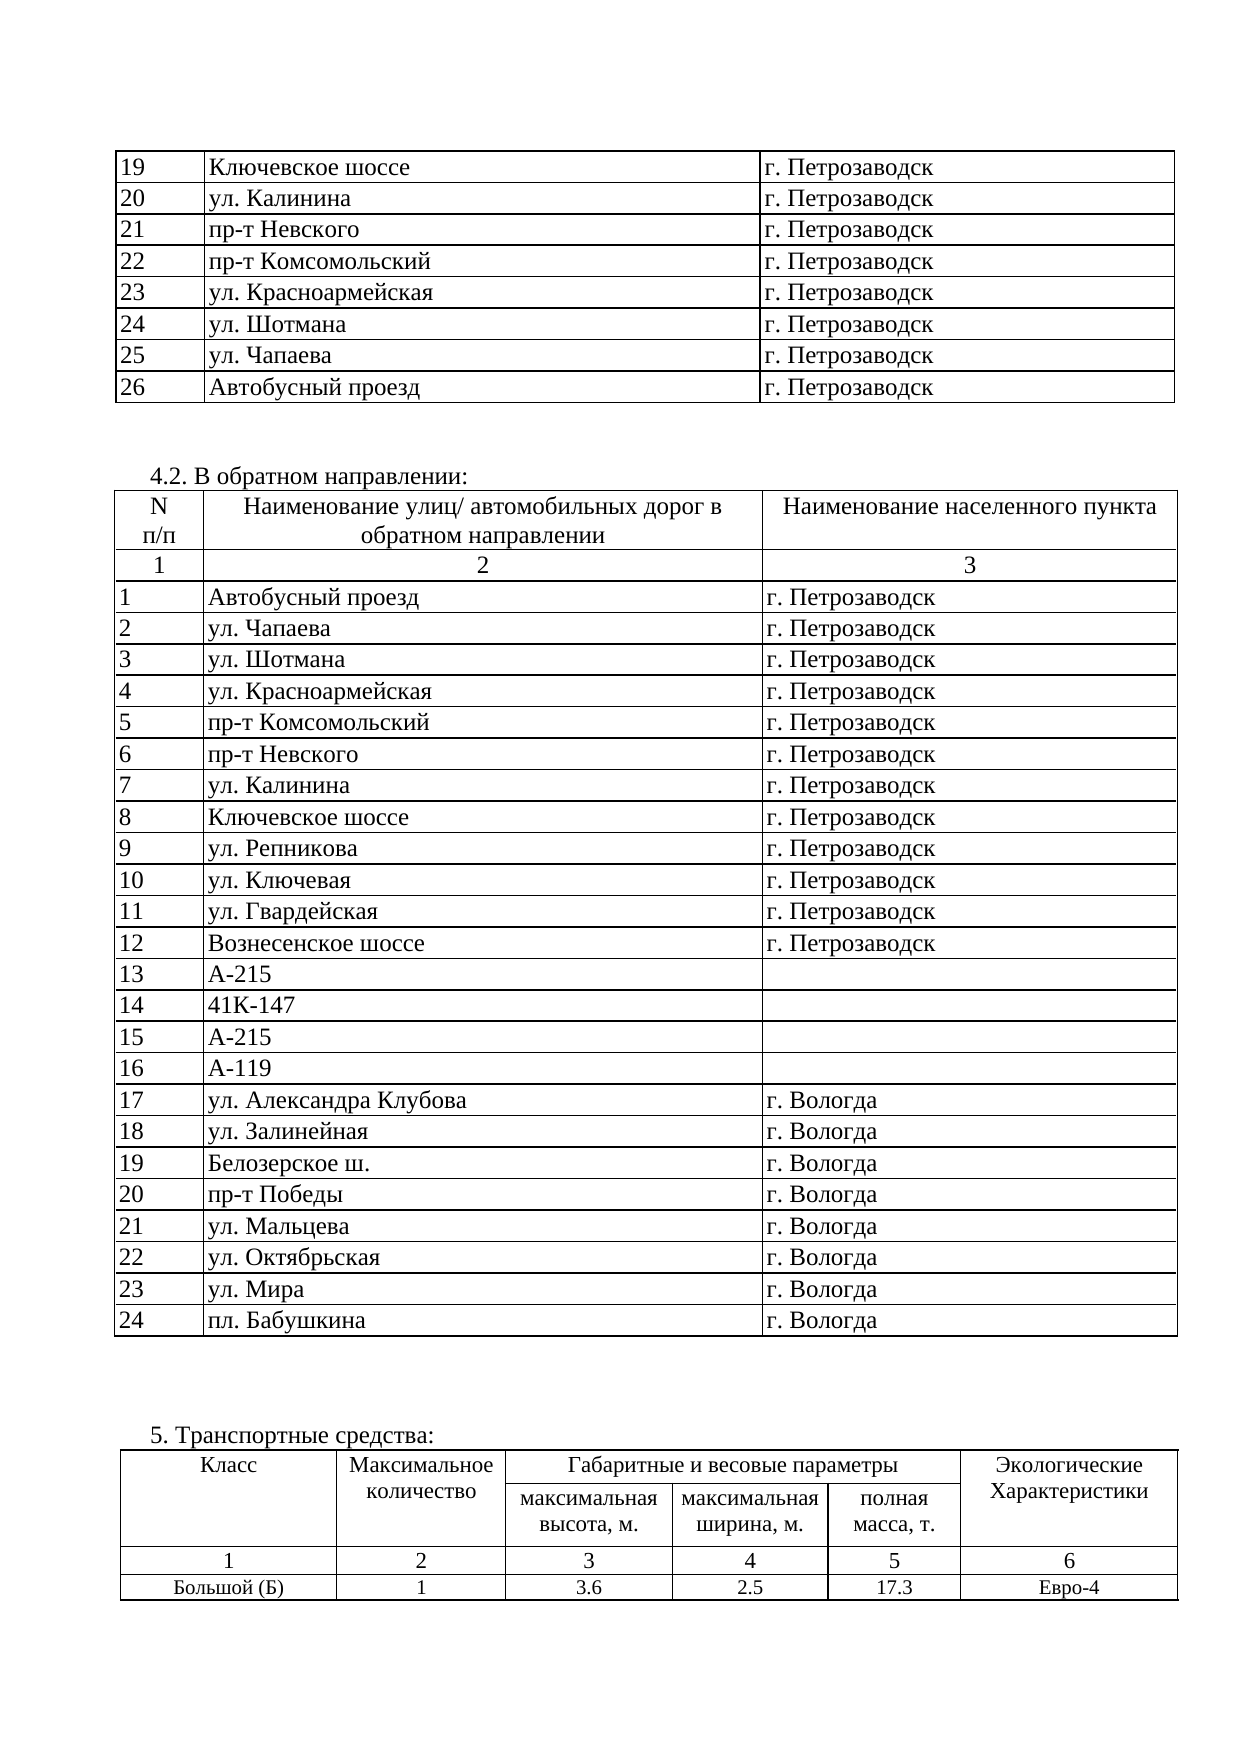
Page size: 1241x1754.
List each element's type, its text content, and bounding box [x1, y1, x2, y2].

table_cell 2 [204, 550, 762, 580]
table_cell 4 [673, 1547, 827, 1574]
table_cell 22 [115, 1242, 203, 1272]
table_cell Ключевское шоссе [204, 802, 762, 832]
table_cell Вознесенское шоссе [204, 928, 762, 957]
table_header Максимальное количество [337, 1451, 505, 1546]
table_header Наименование улиц/ автомобильных дорог в обратном направлении [204, 491, 762, 548]
table_cell 20 [117, 183, 204, 213]
table_cell г. Петрозаводск [763, 706, 1177, 737]
table_cell пр-т Победы [204, 1179, 762, 1209]
table_cell г. Петрозаводск [761, 215, 1174, 244]
table_cell ул. Чапаева [205, 340, 759, 370]
table_cell 17 [115, 1084, 203, 1115]
table_cell 12 [115, 927, 203, 957]
table_cell г. Петрозаводск [763, 895, 1177, 926]
table_cell [763, 989, 1177, 1020]
table_cell 2.5 [673, 1575, 827, 1599]
table_cell г. Петрозаводск [761, 246, 1174, 276]
table_cell Большой (Б) [121, 1575, 336, 1599]
table_cell 21 [117, 215, 204, 244]
table_cell Евро-4 [961, 1575, 1177, 1599]
table_cell 17.3 [829, 1575, 960, 1599]
table_cell 14 [115, 990, 203, 1020]
table_cell пл. Бабушкина [204, 1305, 762, 1335]
table_header N п/п [115, 491, 203, 548]
table_cell 3 [763, 549, 1177, 580]
table_cell пр-т Невского [205, 215, 759, 244]
table_cell 15 [115, 1021, 203, 1052]
table_cell 13 [115, 959, 203, 989]
table_cell г. Петрозаводск [761, 152, 1174, 181]
table_cell А-215 [204, 959, 762, 989]
table_header Класс [121, 1451, 336, 1546]
table_cell 18 [115, 1116, 203, 1146]
table_cell 1 [121, 1547, 336, 1574]
table_cell г. Петрозаводск [761, 183, 1174, 213]
table_cell 2 [115, 613, 203, 643]
text 5. Транспортные средства: [150, 1420, 1090, 1449]
table_cell г. Петрозаводск [763, 863, 1177, 894]
table_cell г. Петрозаводск [763, 580, 1177, 611]
table_cell г. Петрозаводск [763, 643, 1177, 674]
table_cell [763, 1020, 1177, 1052]
table_cell г. Петрозаводск [761, 372, 1174, 402]
table_cell г. Вологда [763, 1146, 1177, 1178]
table_cell Белозерское ш. [204, 1148, 762, 1178]
table_cell Ключевское шоссе [205, 152, 759, 181]
table_cell ул. Калинина [205, 183, 759, 213]
table_cell 24 [117, 309, 204, 339]
table_cell [763, 958, 1177, 989]
table_cell ул. Калинина [204, 770, 762, 800]
table_cell ул. Гвардейская [204, 896, 762, 926]
table_cell 2 [337, 1547, 505, 1574]
table_cell 1 [115, 581, 203, 611]
table_cell г. Петрозаводск [763, 611, 1177, 643]
table_cell 41К-147 [204, 991, 762, 1020]
table_cell 6 [961, 1547, 1177, 1574]
table_cell г. Петрозаводск [763, 926, 1177, 957]
table_cell г. Петрозаводск [763, 737, 1177, 769]
table_cell г. Вологда [763, 1178, 1177, 1209]
table_cell 23 [117, 277, 204, 307]
table_cell г. Петрозаводск [763, 769, 1177, 800]
table_cell 19 [117, 152, 204, 181]
table_cell максимальная высота, м. [506, 1484, 672, 1546]
table_cell 25 [117, 340, 204, 370]
table_cell г. Петрозаводск [761, 277, 1174, 307]
text 4.2. В обратном направлении: [150, 461, 1090, 489]
table_cell г. Петрозаводск [763, 800, 1177, 832]
table_cell 21 [115, 1210, 203, 1241]
table_cell 3 [506, 1547, 672, 1574]
table_cell 8 [115, 801, 203, 832]
table_cell Автобусный проезд [204, 582, 762, 611]
table_cell полная масса, т. [829, 1484, 960, 1546]
table_cell ул. Ключевая [204, 865, 762, 894]
table_cell Автобусный проезд [205, 372, 759, 402]
table_cell 23 [115, 1273, 203, 1303]
table_cell 1 [337, 1575, 505, 1599]
table_cell 4 [115, 675, 203, 706]
table_cell ул. Александра Клубова [204, 1085, 762, 1115]
table_cell 3.6 [506, 1575, 672, 1599]
table_cell ул. Шотмана [205, 309, 759, 339]
table_cell пр-т Невского [204, 739, 762, 769]
table_cell ул. Октябрьская [204, 1242, 762, 1272]
table_cell ул. Шотмана [204, 645, 762, 674]
table_header Экологические Характеристики [961, 1451, 1177, 1546]
table_cell ул. Красноармейская [205, 277, 759, 307]
table_cell 20 [115, 1179, 203, 1209]
table_header Габаритные и весовые параметры [506, 1451, 960, 1482]
table_cell 5 [829, 1547, 960, 1574]
table_cell ул. Мальцева [204, 1211, 762, 1241]
table_cell А-119 [204, 1053, 762, 1083]
table_cell г. Петрозаводск [763, 832, 1177, 863]
table_cell 9 [115, 833, 203, 863]
table_cell г. Вологда [763, 1083, 1177, 1115]
table_cell 10 [115, 864, 203, 894]
table_cell пр-т Комсомольский [205, 246, 759, 276]
table_cell 1 [115, 550, 203, 580]
table_cell А-215 [204, 1022, 762, 1052]
table_cell 26 [117, 372, 204, 402]
table_cell г. Вологда [763, 1304, 1177, 1335]
table_header Наименование населенного пункта [763, 491, 1177, 548]
table_cell г. Петрозаводск [761, 309, 1174, 339]
table_cell г. Вологда [763, 1241, 1177, 1272]
table_cell ул. Залинейная [204, 1116, 762, 1146]
table_cell 24 [115, 1305, 203, 1335]
table_cell 16 [115, 1053, 203, 1083]
table_cell пр-т Комсомольский [204, 707, 762, 737]
table_cell г. Вологда [763, 1209, 1177, 1241]
table_cell ул. Чапаева [204, 613, 762, 643]
table_cell г. Вологда [763, 1115, 1177, 1146]
table_cell ул. Репникова [204, 833, 762, 863]
table_cell 7 [115, 770, 203, 800]
table_cell максимальная ширина, м. [673, 1484, 827, 1546]
table_cell г. Петрозаводск [761, 340, 1174, 370]
table_cell [763, 1052, 1177, 1083]
table_cell 22 [117, 246, 204, 276]
table_cell 3 [115, 644, 203, 674]
table_cell г. Петрозаводск [763, 674, 1177, 706]
table_cell г. Вологда [763, 1272, 1177, 1303]
table_cell 6 [115, 738, 203, 769]
table_cell ул. Мира [204, 1274, 762, 1303]
table_cell 11 [115, 896, 203, 926]
table_cell 5 [115, 707, 203, 737]
table_cell 19 [115, 1147, 203, 1178]
table_cell ул. Красноармейская [204, 676, 762, 706]
